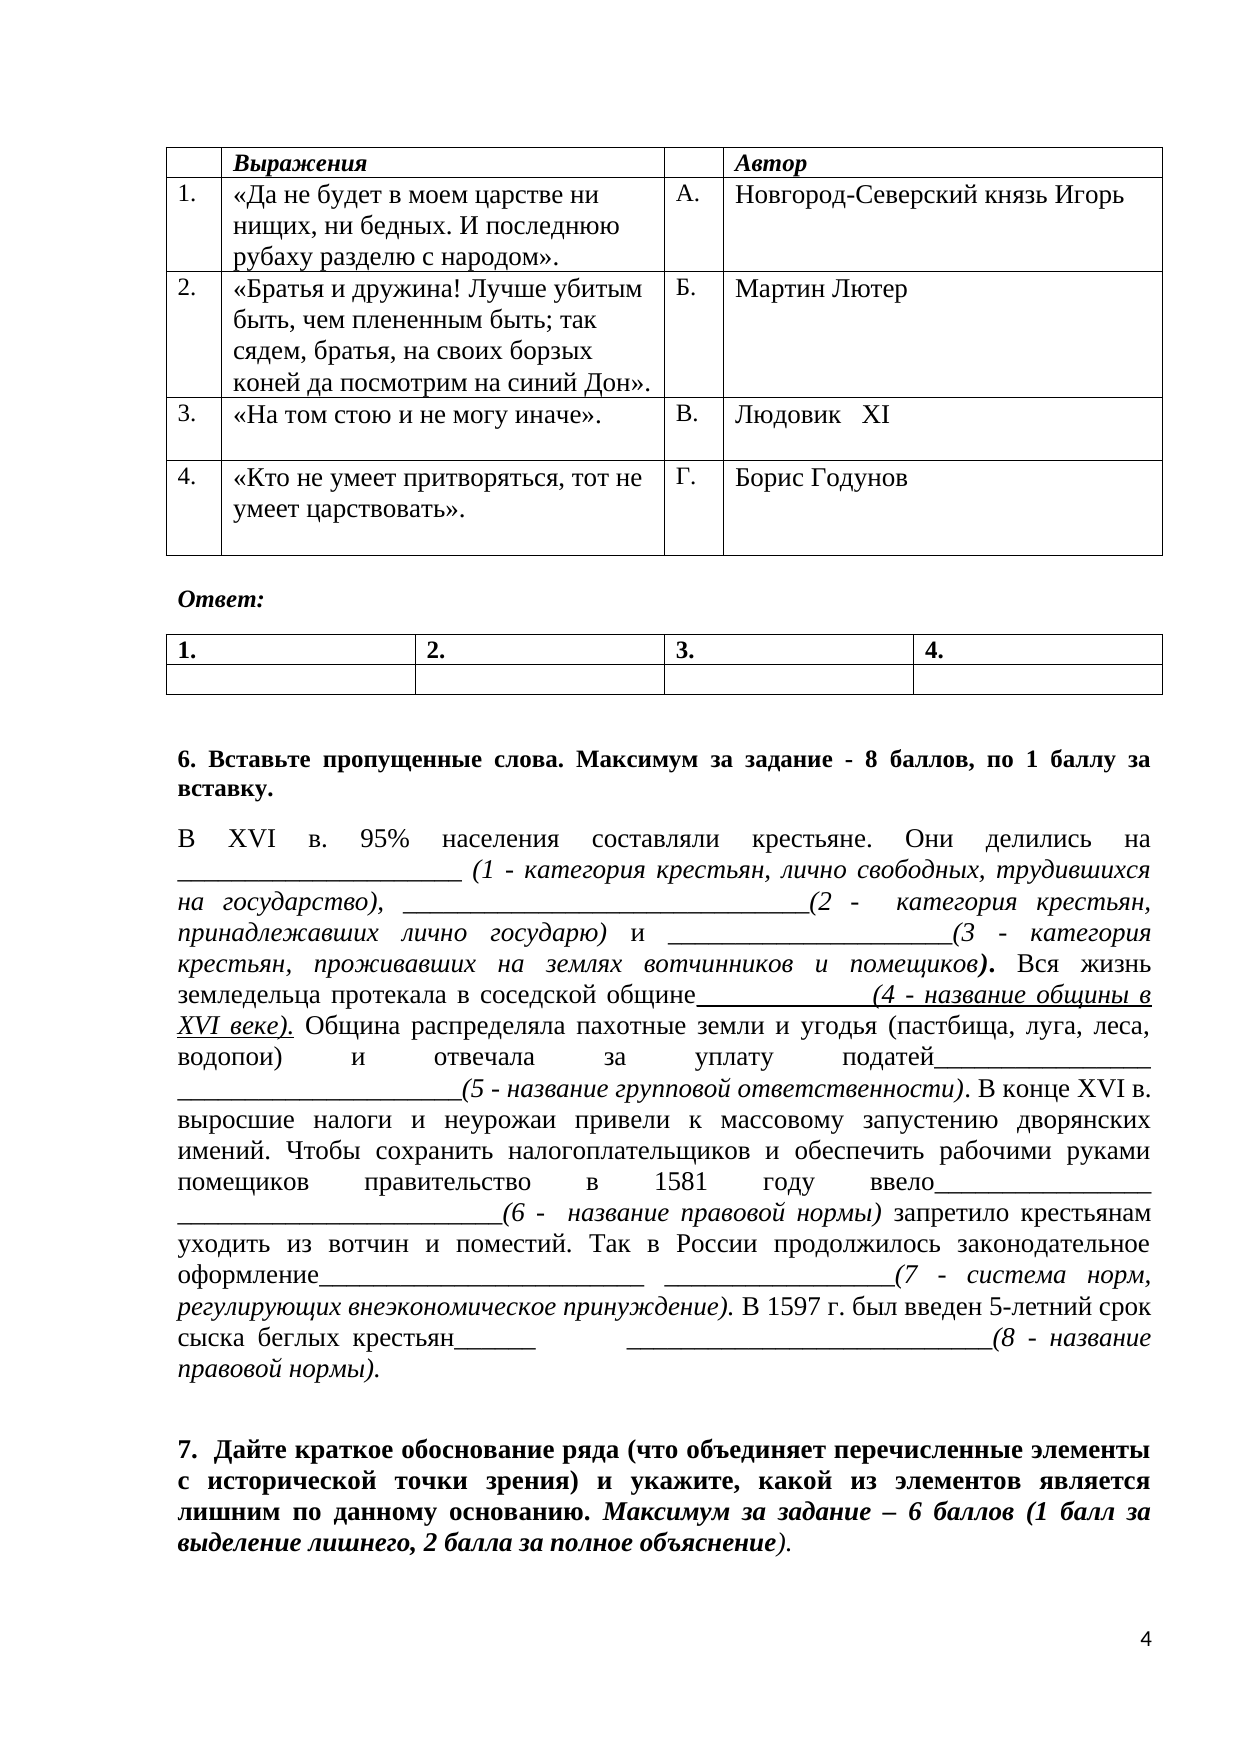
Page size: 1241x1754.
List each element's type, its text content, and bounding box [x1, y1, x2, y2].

text В ХVI в. 95% населения составляли крестьяне. Они делились на _____________________ (1 - категория крестьян, лично свободных, трудившихся на государство), ______________________________(2 - категория крестьян, принадлежавших лично государю) и _____________________(3 - категория крестьян, проживавших на землях вотчинников и помещиков). Вся жизнь земледельца протекала в соседской общине_____________(4 - название общины в ХVI веке). Община распределяла пахотные земли и угодья (пастбища, луга, леса, водопои) и отвечала за уплату податей________________ _____________________(5 - название групповой ответственности). В конце ХVI в. выросшие налоги и неурожаи привели к массовому запустению дворянских имений. Чтобы сохранить налогоплательщиков и обеспечить рабочими руками помещиков правительство в 1581 году ввело________________ ________________________(6 - название правовой нормы) запретило крестьянам уходить из вотчин и поместий. Так в России продолжилось законодательное оформление________________________ _________________(7 - система норм, регулирующих внеэкономическое принуждение). В 1597 г. был введен 5-летний срок сыска беглых крестьян______ ___________________________(8 - название правовой нормы). [177, 822, 1152, 1383]
table_cell А. [665, 178, 723, 271]
table_header [665, 148, 723, 177]
table_cell «Кто не умеет притворяться, тот не умеет царствовать». [222, 461, 664, 554]
table_header 3. [665, 635, 913, 664]
table_cell 4. [167, 461, 221, 554]
table_cell «Братья и дружина! Лучше убитым быть, чем плененным быть; так сядем, братья, на своих борзых коней да посмотрим на синий Дон». [222, 272, 664, 397]
table_cell Г. [665, 461, 723, 554]
table_cell Борис Годунов [724, 461, 1162, 554]
text 7. Дайте краткое обоснование ряда (что объединяет перечисленные элементы с исторической точки зрения) и укажите, какой из элементов является лишним по данному основанию. Максимум за задание – 6 баллов (1 балл за выделение лишнего, 2 балла за полное объяснение). [177, 1433, 1152, 1557]
table_header [167, 148, 221, 177]
table_cell 1. [167, 178, 221, 271]
table_cell В. [665, 398, 723, 460]
table_cell 3. [167, 398, 221, 460]
table_header 1. [167, 635, 415, 664]
text 6. Вставьте пропущенные слова. Максимум за задание - 8 баллов, по 1 баллу за вставку. [177, 744, 1152, 802]
table_cell «Да не будет в моем царстве ни нищих, ни бедных. И последнюю рубаху разделю с народом». [222, 178, 664, 271]
table_header 4. [914, 635, 1162, 664]
table_cell [665, 665, 913, 693]
text Ответ: [177, 584, 1152, 613]
table_cell Людовик XI [724, 398, 1162, 460]
table_cell 2. [167, 272, 221, 397]
table_cell [416, 665, 664, 693]
table_cell Мартин Лютер [724, 272, 1162, 397]
table_header Автор [724, 148, 1162, 177]
table_header Выражения [222, 148, 664, 177]
table_cell [914, 665, 1162, 693]
table_cell «На том стою и не могу иначе». [222, 398, 664, 460]
table_cell Новгород-Северский князь Игорь [724, 178, 1162, 271]
table_header 2. [416, 635, 664, 664]
table_cell Б. [665, 272, 723, 397]
table_cell [167, 665, 415, 693]
